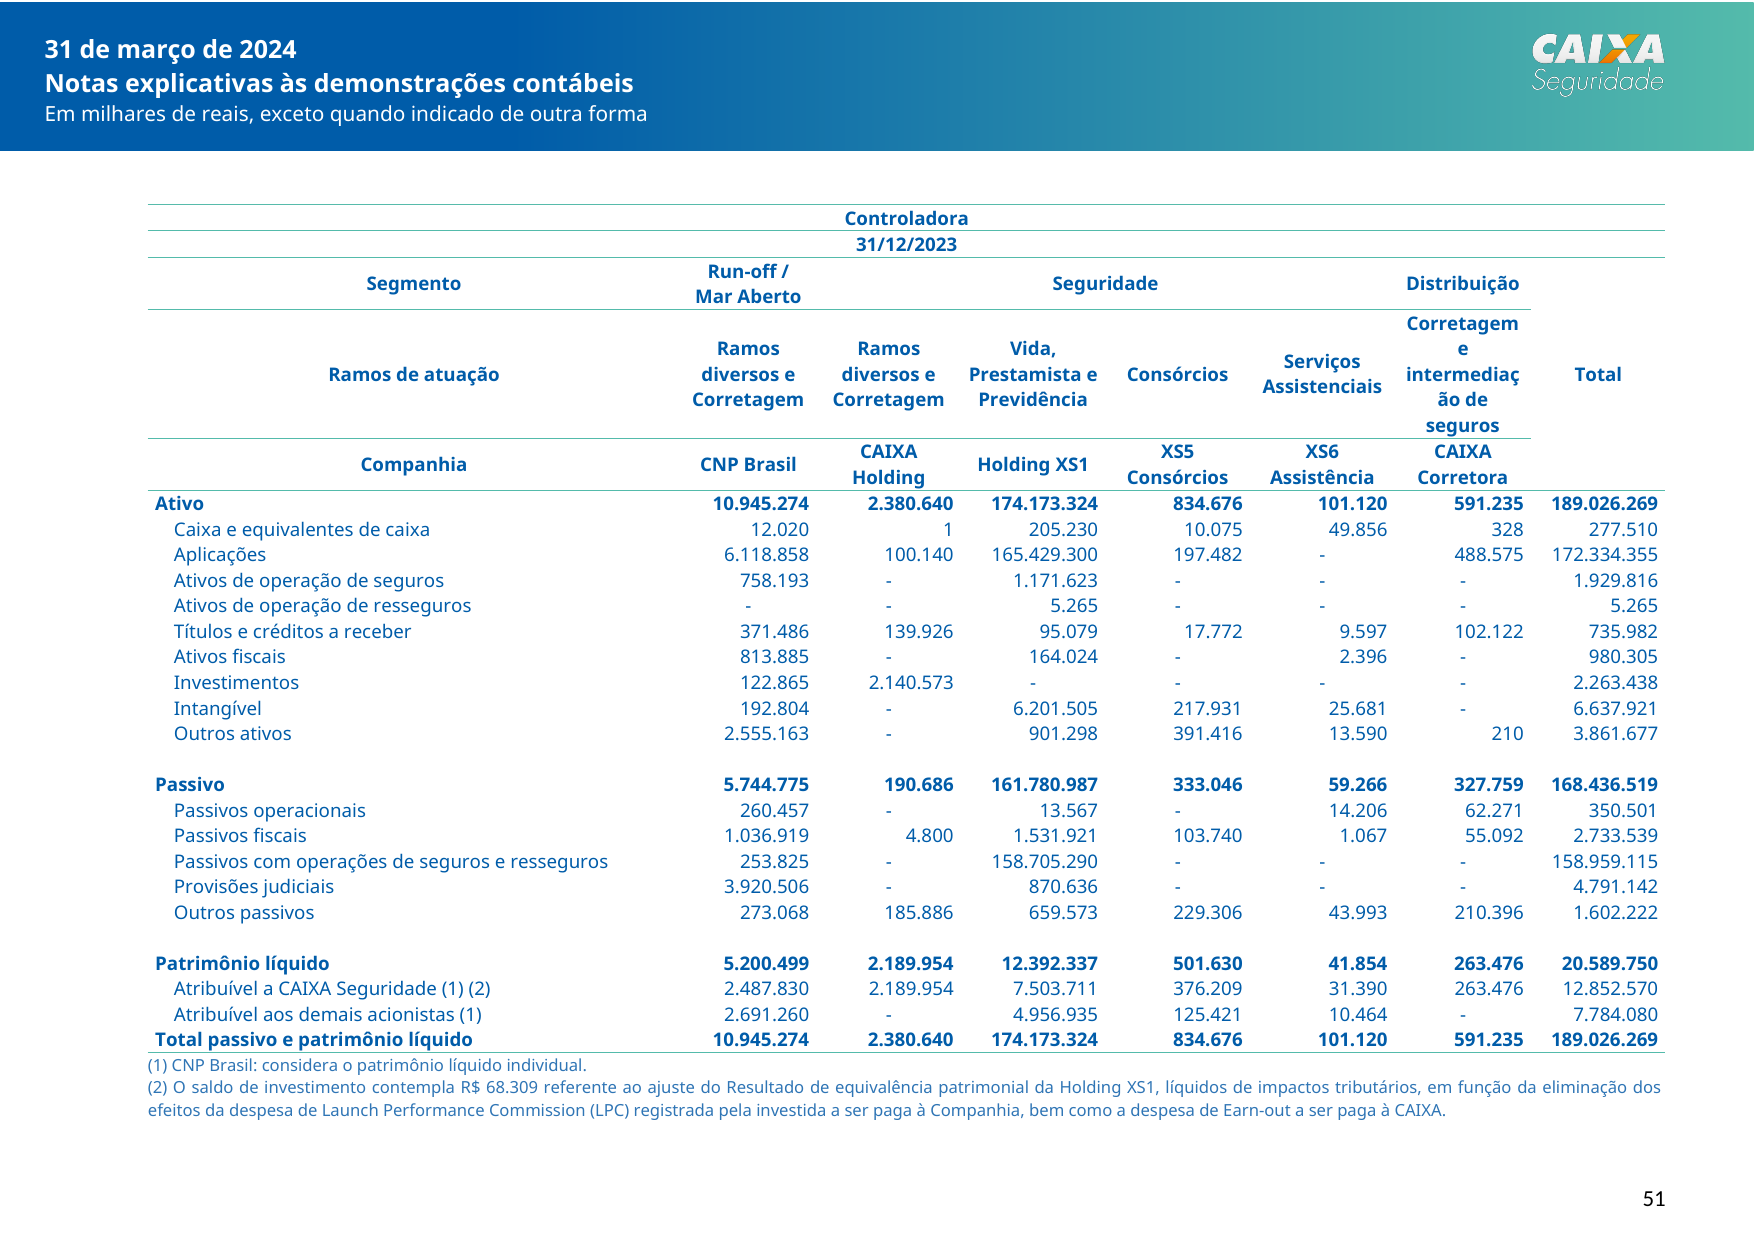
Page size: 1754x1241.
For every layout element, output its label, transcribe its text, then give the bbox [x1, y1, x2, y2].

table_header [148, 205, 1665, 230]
text (1) CNP Brasil: considera o patrimônio líquido individual. [148, 1053, 1665, 1076]
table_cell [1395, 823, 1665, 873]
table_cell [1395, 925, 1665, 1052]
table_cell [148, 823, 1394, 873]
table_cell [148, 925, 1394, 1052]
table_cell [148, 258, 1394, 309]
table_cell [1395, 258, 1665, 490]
text (2) O saldo de investimento contempla R$ 68.309 referente ao ajuste do Resultado de equivalência patrimonial da Holding XS1, líquidos de impactos tributários, em função da eliminação dos efeitos da despesa de Launch Performance Commission (LPC) registrada pela investida a ser paga à Companhia, bem como a despesa de Earn-out a ser paga à CAIXA. [148, 1076, 1665, 1121]
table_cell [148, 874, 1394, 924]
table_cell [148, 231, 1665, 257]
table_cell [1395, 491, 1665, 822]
picture [1531, 32, 1666, 98]
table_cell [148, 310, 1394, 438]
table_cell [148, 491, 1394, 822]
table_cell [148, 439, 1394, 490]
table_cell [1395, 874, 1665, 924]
